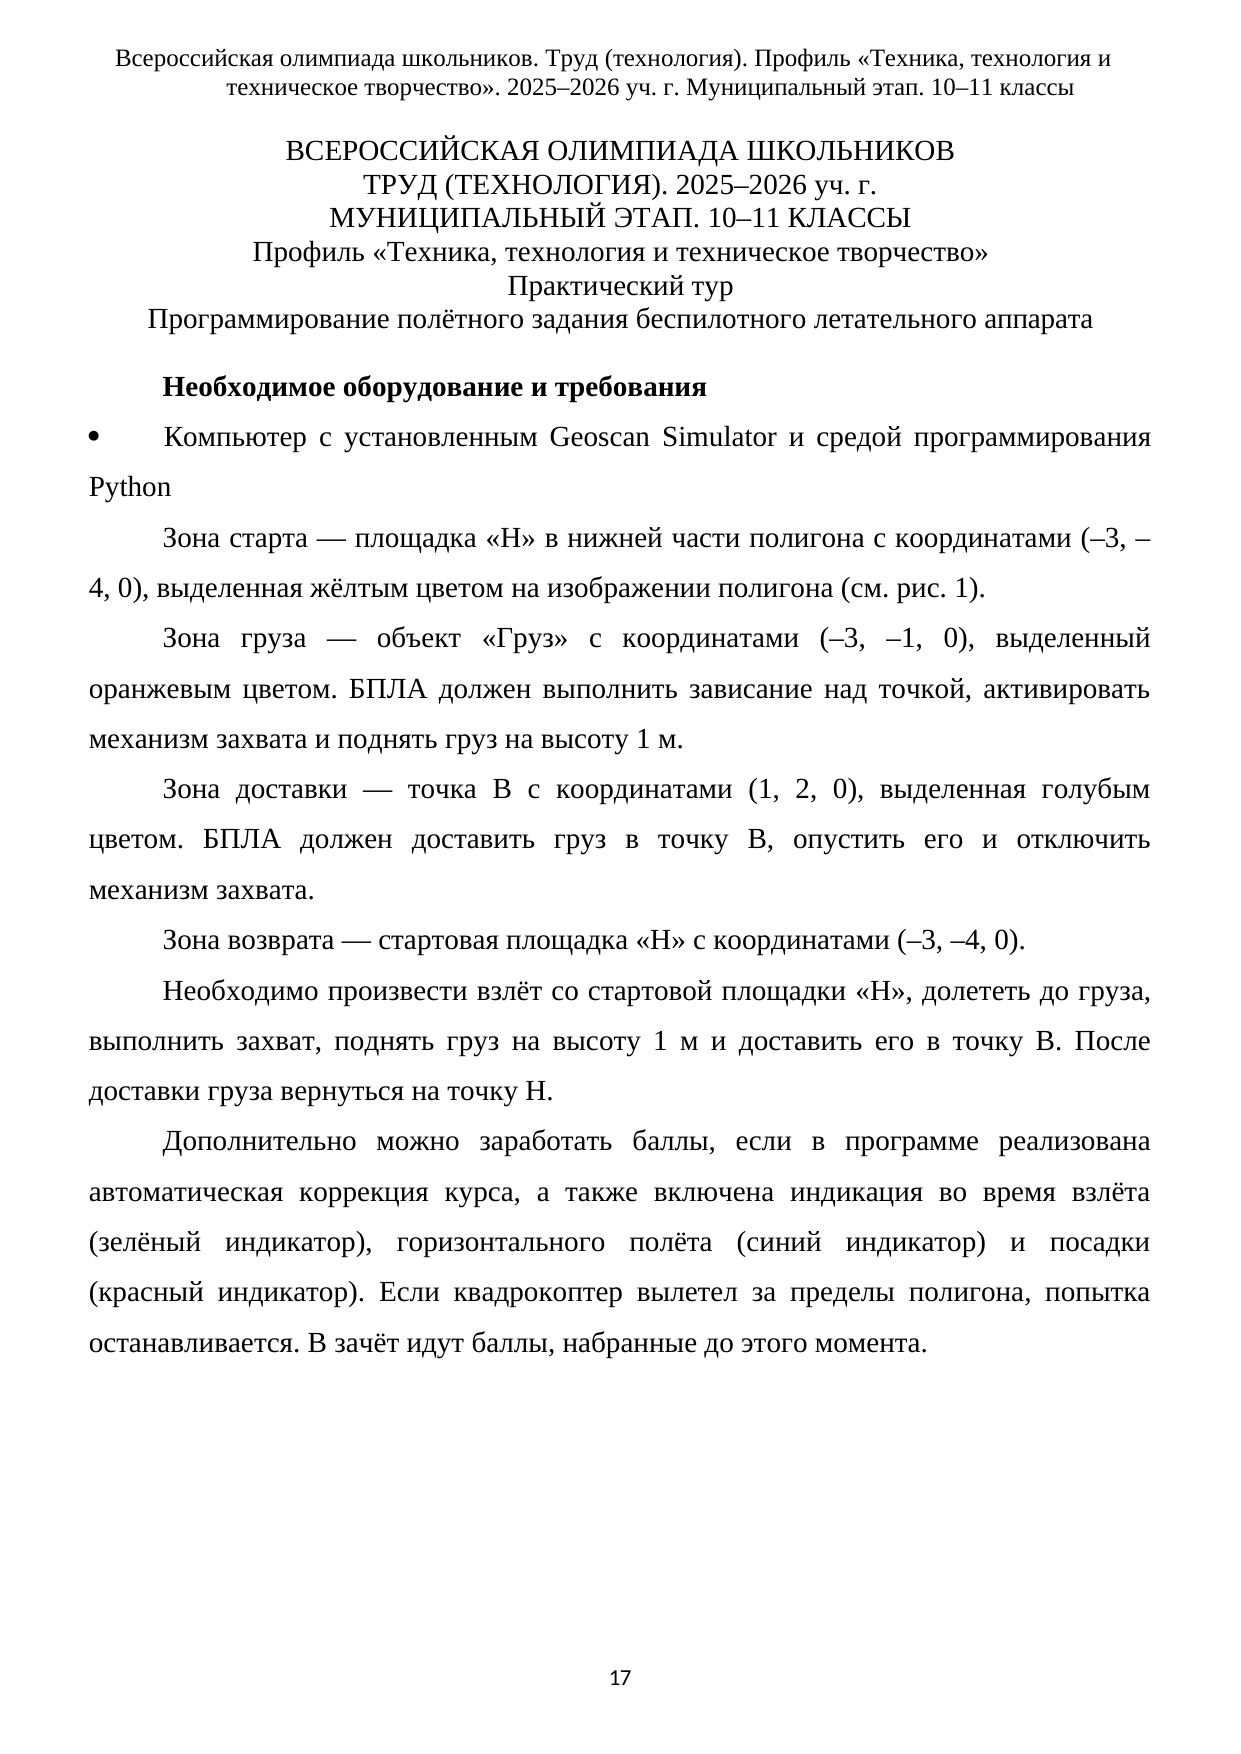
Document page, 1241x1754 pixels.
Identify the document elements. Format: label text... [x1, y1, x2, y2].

text Зона возврата — стартовая площадка «Н» с координатами (–3, –4, 0). [88, 922, 1152, 956]
text Дополнительно можно заработать баллы, если в программе реализована автоматическая коррекция курса, а также включена индикация во время взлёта (зелёный индикатор), горизонтального полёта (синий индикатор) и посадки (красный индикатор). Если квадрокоптер вылетел за пределы полигона, попытка останавливается. В зачёт идут баллы, набранные до этого момента. [88, 1123, 1152, 1358]
text Программирование полётного задания беспилотного летательного аппарата [89, 301, 1152, 335]
list Компьютер с установленным Geoscan Simulator и средой программирования Python [88, 419, 1152, 503]
text Зона старта — площадка «Н» в нижней части полигона с координатами (–3, –4, 0), выделенная жёлтым цветом на изображении полигона (см. рис. 1). [88, 520, 1152, 604]
text МУНИЦИПАЛЬНЫЙ ЭТАП. 10–11 КЛАССЫ [252, 201, 988, 234]
text Необходимое оборудование и требования [88, 369, 1152, 402]
text ВСЕРОССИЙСКАЯ ОЛИМПИАДА ШКОЛЬНИКОВ ТРУД (ТЕХНОЛОГИЯ). 2025–2026 уч. г. [252, 133, 988, 201]
text Необходимо произвести взлёт со стартовой площадки «Н», долететь до груза, выполнить захват, поднять груз на высоту 1 м и доставить его в точку B. После доставки груза вернуться на точку Н. [88, 973, 1152, 1107]
text Зона груза — объект «Груз» с координатами (–3, –1, 0), выделенный оранжевым цветом. БПЛА должен выполнить зависание над точкой, активировать механизм захвата и поднять груз на высоту 1 м. [88, 620, 1152, 754]
text Зона доставки — точка B с координатами (1, 2, 0), выделенная голубым цветом. БПЛА должен доставить груз в точку B, опустить его и отключить механизм захвата. [88, 771, 1152, 906]
text Профиль «Техника, технология и техническое творчество» Практический тур [167, 234, 1073, 301]
